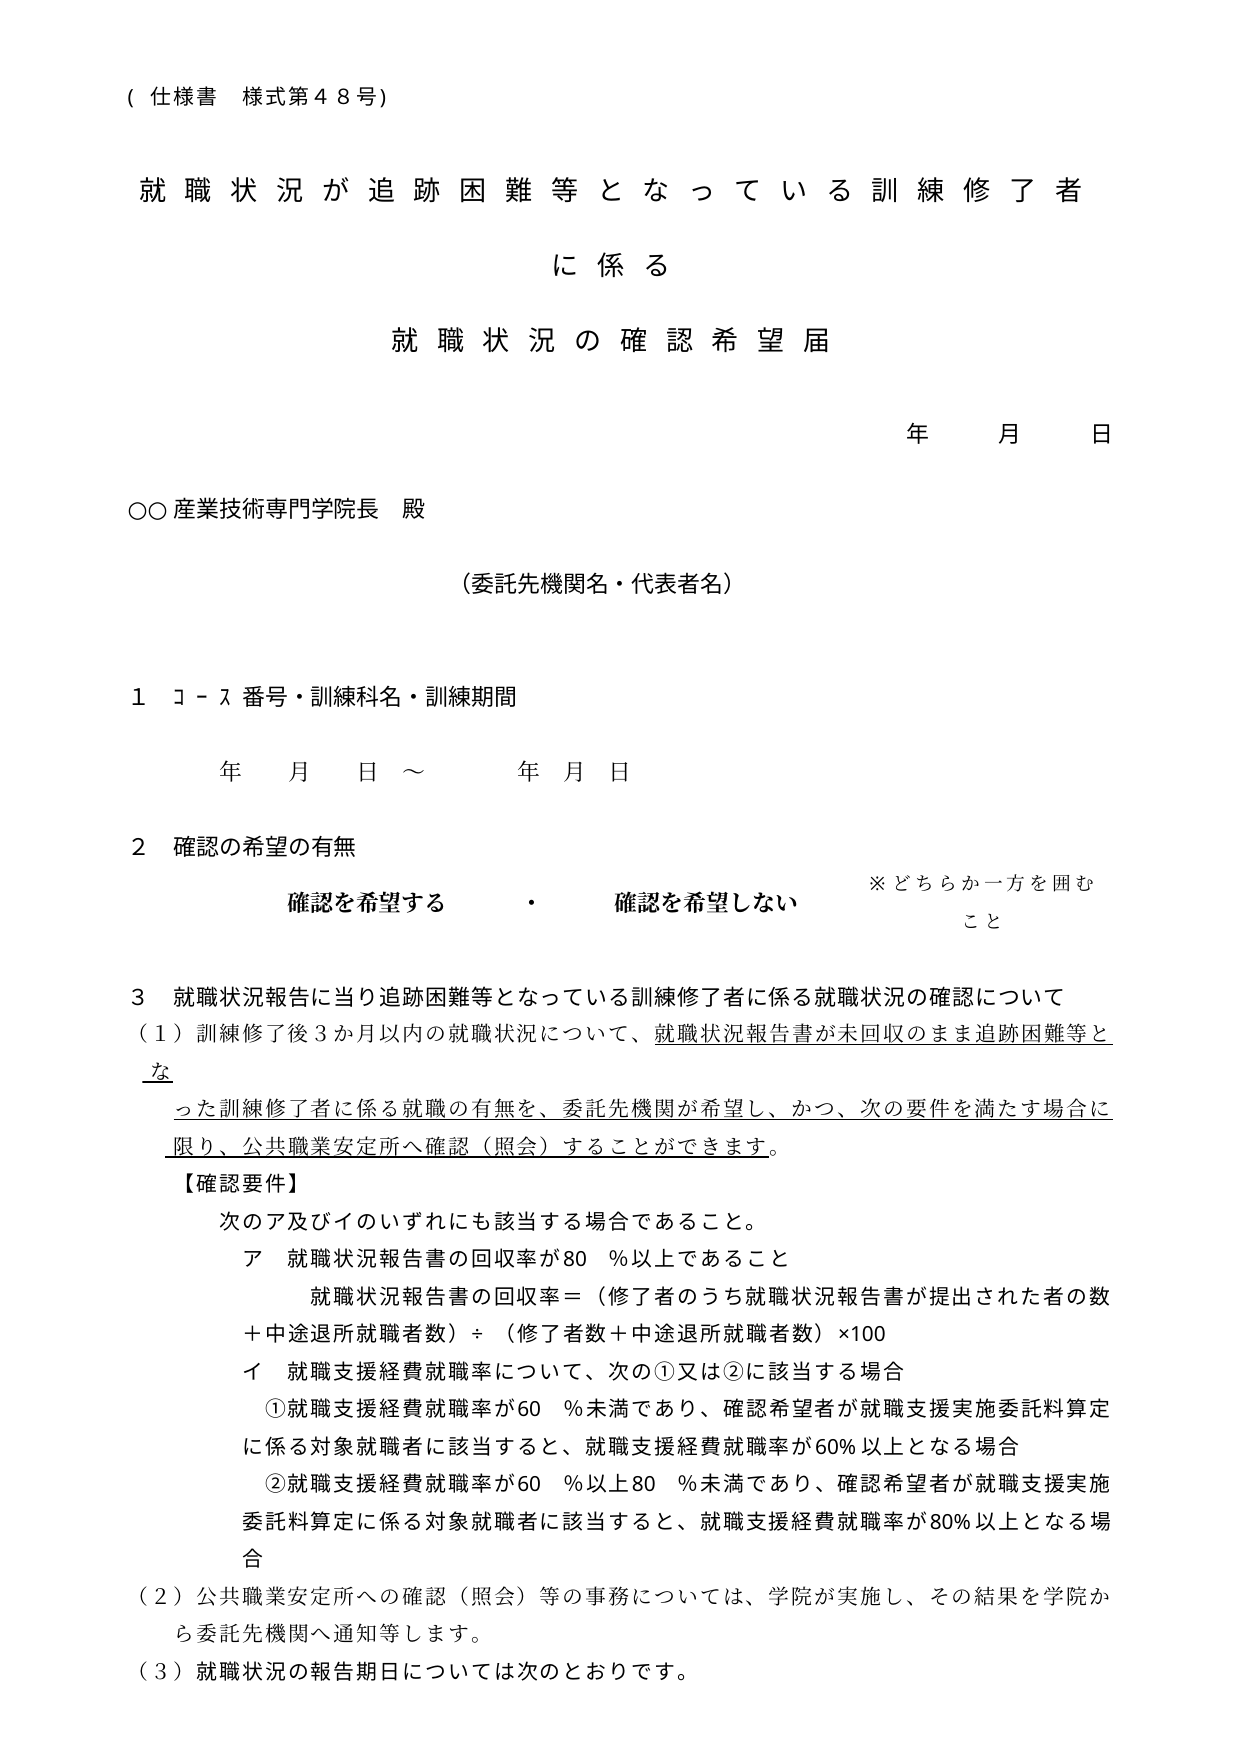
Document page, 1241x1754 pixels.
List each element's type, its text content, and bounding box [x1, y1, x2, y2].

table_header 確認を希望する [217, 864, 503, 939]
text 就職状況が追跡困難等となっている訓練修了者に係る [127, 152, 1113, 302]
text 次のア及びイのいずれにも該当する場合であること。 [127, 1202, 1113, 1239]
text 年 月 日 [127, 414, 1113, 452]
text (仕様書 様式第４８号) [127, 77, 1113, 114]
text ３ 就職状況報告に当り追跡困難等となっている訓練修了者に係る就職状況の確認について [127, 977, 1113, 1014]
table_header ・ [504, 864, 557, 939]
text ②就職支援経費就職率が60％以上80％未満であり、確認希望者が就職支援実施委託料算定に係る対象就職者に該当すると、就職支援経費就職率が80%以上となる場合 [127, 1464, 1113, 1577]
text った訓練修了者に係る就職の有無を、委託先機関が希望し、かつ、次の要件を満たす場合に限り、公共職業安定所へ確認（照会）することができます。 [165, 1089, 1113, 1164]
text 就職状況報告書の回収率＝（修了者のうち就職状況報告書が提出された者の数＋中途退所就職者数）÷（修了者数＋中途退所就職者数）×100 [127, 1277, 1113, 1352]
text １ ｺｰｽ番号・訓練科名・訓練期間 [127, 677, 1113, 714]
text （委託先機関名・代表者名） [127, 564, 1113, 602]
text ２ 確認の希望の有無 [127, 827, 1113, 864]
text ○○産業技術専門学院長 殿 [127, 489, 1113, 527]
table_header 確認を希望しない [557, 864, 838, 939]
table_header ※どちらか一方を囲むこと [838, 864, 1118, 939]
text 就職状況の確認希望届 [127, 302, 1113, 377]
text 【確認要件】 [127, 1164, 1113, 1202]
text （１）訓練修了後３か月以内の就職状況について、就職状況報告書が未回収のまま追跡困難等とな [119, 1014, 1113, 1089]
text ア 就職状況報告書の回収率が80％以上であること [127, 1239, 1113, 1277]
text ①就職支援経費就職率が60％未満であり、確認希望者が就職支援実施委託料算定に係る対象就職者に該当すると、就職支援経費就職率が60%以上となる場合 [127, 1389, 1113, 1464]
text （２）公共職業安定所への確認（照会）等の事務については、学院が実施し、その結果を学院から委託先機関へ通知等します。 [127, 1577, 1113, 1652]
text イ 就職支援経費就職率について、次の①又は②に該当する場合 [127, 1352, 1113, 1389]
text （３）就職状況の報告期日については次のとおりです。 [127, 1652, 1113, 1689]
text 年 月 日 ～ 年 月 日 [127, 752, 1113, 789]
